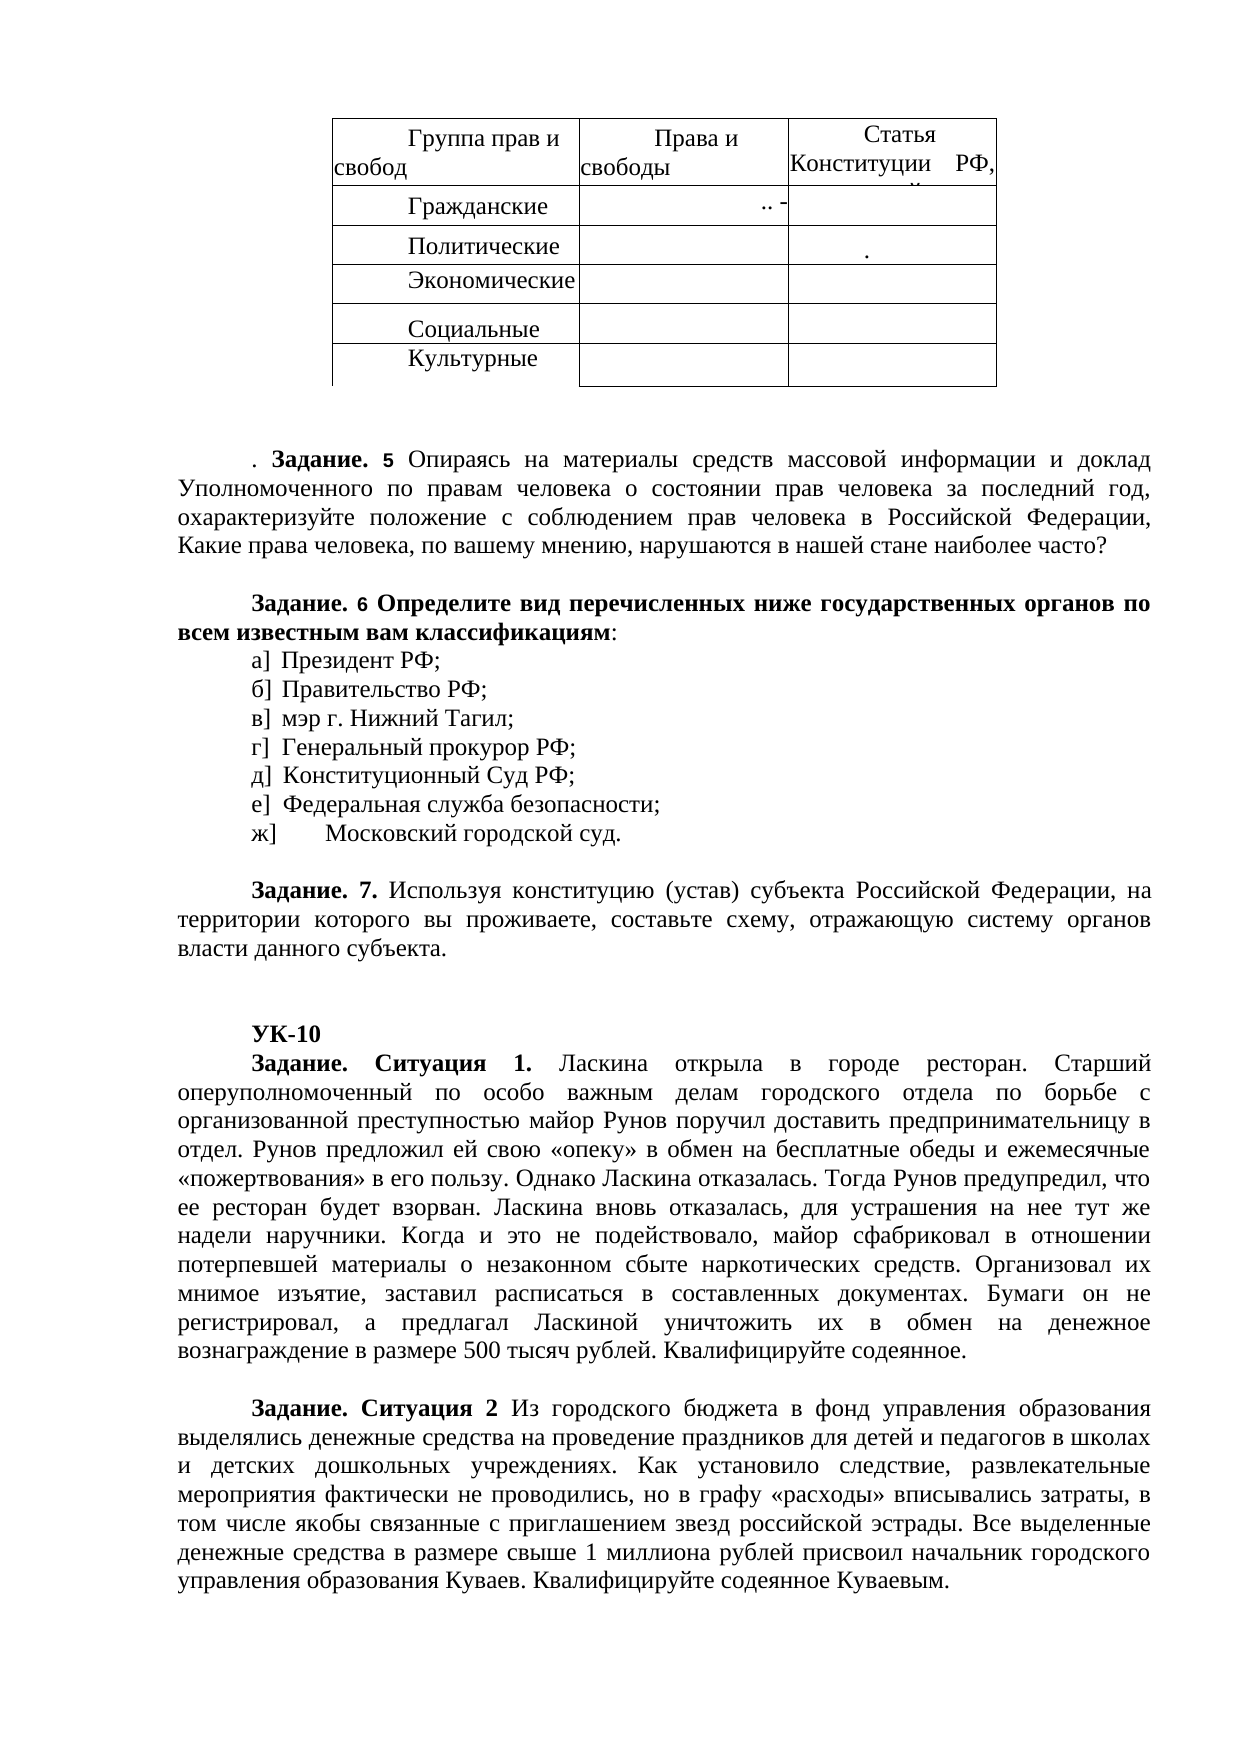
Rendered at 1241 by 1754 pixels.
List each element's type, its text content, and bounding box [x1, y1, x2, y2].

text Задание. 6 Определите вид перечисленных ниже государственных органов по всем известным вам классификациям: [177, 588, 1152, 645]
text . Задание. 5 Опираясь на материалы средств массовой информации и доклад Уполномоченного по правам человека о состоянии прав человека за последний год, охарактеризуйте положение с соблюдением прав человека в Российской Федерации, Какие права человека, по вашему мнению, нарушаются в нашей стане наиболее часто? [177, 444, 1152, 559]
text б] Правительство РФ; [177, 674, 1152, 703]
table_cell Экономические [333, 265, 579, 303]
text в] мэр г. Нижний Тагил; [177, 703, 1152, 732]
table_cell [580, 226, 788, 264]
table_cell [789, 186, 996, 225]
table_header Права и свободы [580, 119, 788, 185]
table_cell [789, 265, 996, 303]
text ж] Московский городской суд. [177, 818, 1152, 847]
table_cell [789, 304, 996, 342]
text Задание. 7. Используя конституцию (устав) субъекта Российской Федерации, на территории которого вы проживаете, составьте схему, отражающую систему органов власти данного субъекта. [177, 875, 1152, 962]
table_cell . [789, 226, 996, 264]
text Задание. Ситуация 2 Из городского бюджета в фонд управления образования выделялись денежные средства на проведение праздников для детей и педагогов в школах и детских дошкольных учреждениях. Как установило следствие, развлекательные мероприятия фактически не проводились, но в графу «расходы» вписывались затраты, в том числе якобы связанные с приглашением звезд российской эстрады. Все выделенные денежные средства в размере свыше 1 миллиона рублей присвоил начальник городского управления образования Куваев. Квалифицируйте содеянное Куваевым. [177, 1393, 1152, 1594]
table_cell [580, 344, 788, 386]
table_cell .. - [580, 186, 788, 225]
table_cell [580, 304, 788, 342]
text е] Федеральная служба безопасности; [177, 789, 1152, 818]
text УК-10 [177, 1019, 1152, 1048]
table_cell [580, 265, 788, 303]
table_header Группа прав и свобод [333, 119, 579, 185]
table_cell Социальные [333, 304, 579, 342]
text Задание. Ситуация 1. Ласкина открыла в городе ресторан. Старший оперуполномоченный по особо важным делам городского отдела по борьбе с организованной преступностью майор Рунов поручил доставить предпринимательницу в отдел. Рунов предложил ей свою «опеку» в обмен на бесплатные обеды и ежемесячные «пожертвования» в его пользу. Однако Ласкина отказалась. Тогда Рунов предупредил, что ее ресторан будет взорван. Ласкина вновь отказалась, для устрашения на нее тут же надели наручники. Когда и это не подействовало, майор сфабриковал в отношении потерпевшей материалы о незаконном сбыте наркотических средств. Организовал их мнимое изъятие, заставил расписаться в составленных документах. Бумаги он не регистрировал, а предлагал Ласкиной уничтожить их в обмен на денежное вознаграждение в размере 500 тысяч рублей. Квалифицируйте содеянное. [177, 1048, 1152, 1364]
table_cell Гражданские [333, 186, 579, 225]
table_cell Политические [333, 226, 579, 264]
text д] Конституционный Суд РФ; [177, 760, 1152, 789]
table_cell [789, 344, 996, 386]
table_cell Культурные [333, 344, 579, 386]
text г] Генеральный прокурор РФ; [177, 732, 1152, 760]
text а] Президент РФ; [177, 645, 1152, 674]
table_header Статья Конституции РФ, в которой они закреплены [789, 119, 996, 185]
